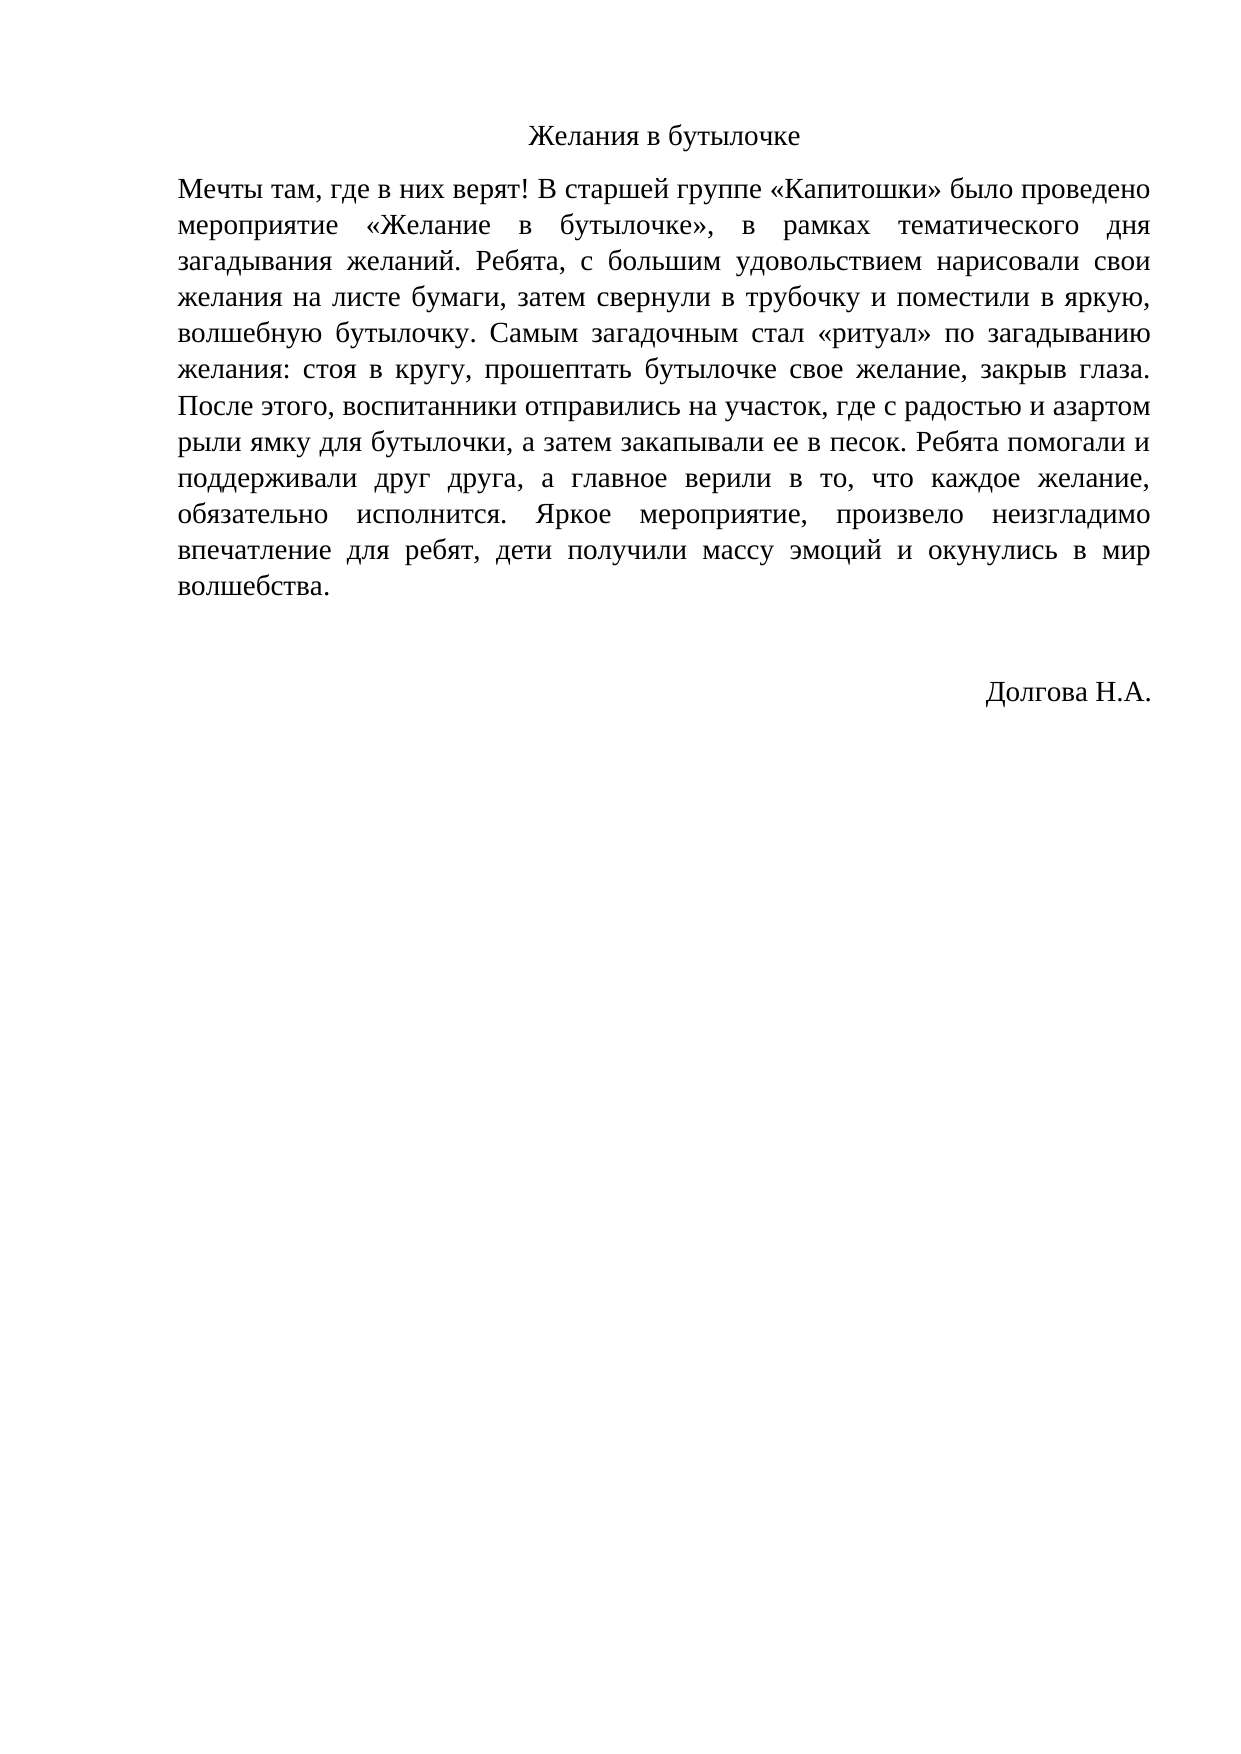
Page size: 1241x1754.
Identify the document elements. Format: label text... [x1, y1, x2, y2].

text Желания в бутылочке [177, 118, 1152, 152]
text Долгова Н.А. [177, 674, 1152, 708]
text Мечты там, где в них верят! В старшей группе «Капитошки» было проведено мероприятие «Желание в бутылочке», в рамках тематического дня загадывания желаний. Ребята, с большим удовольствием нарисовали свои желания на листе бумаги, затем свернули в трубочку и поместили в яркую, волшебную бутылочку. Самым загадочным стал «ритуал» по загадыванию желания: стоя в кругу, прошептать бутылочке свое желание, закрыв глаза. После этого, воспитанники отправились на участок, где с радостью и азартом рыли ямку для бутылочки, а затем закапывали ее в песок. Ребята помогали и поддерживали друг друга, а главное верили в то, что каждое желание, обязательно исполнится. Яркое мероприятие, произвело неизгладимо впечатление для ребят, дети получили массу эмоций и окунулись в мир волшебства. [177, 171, 1152, 602]
